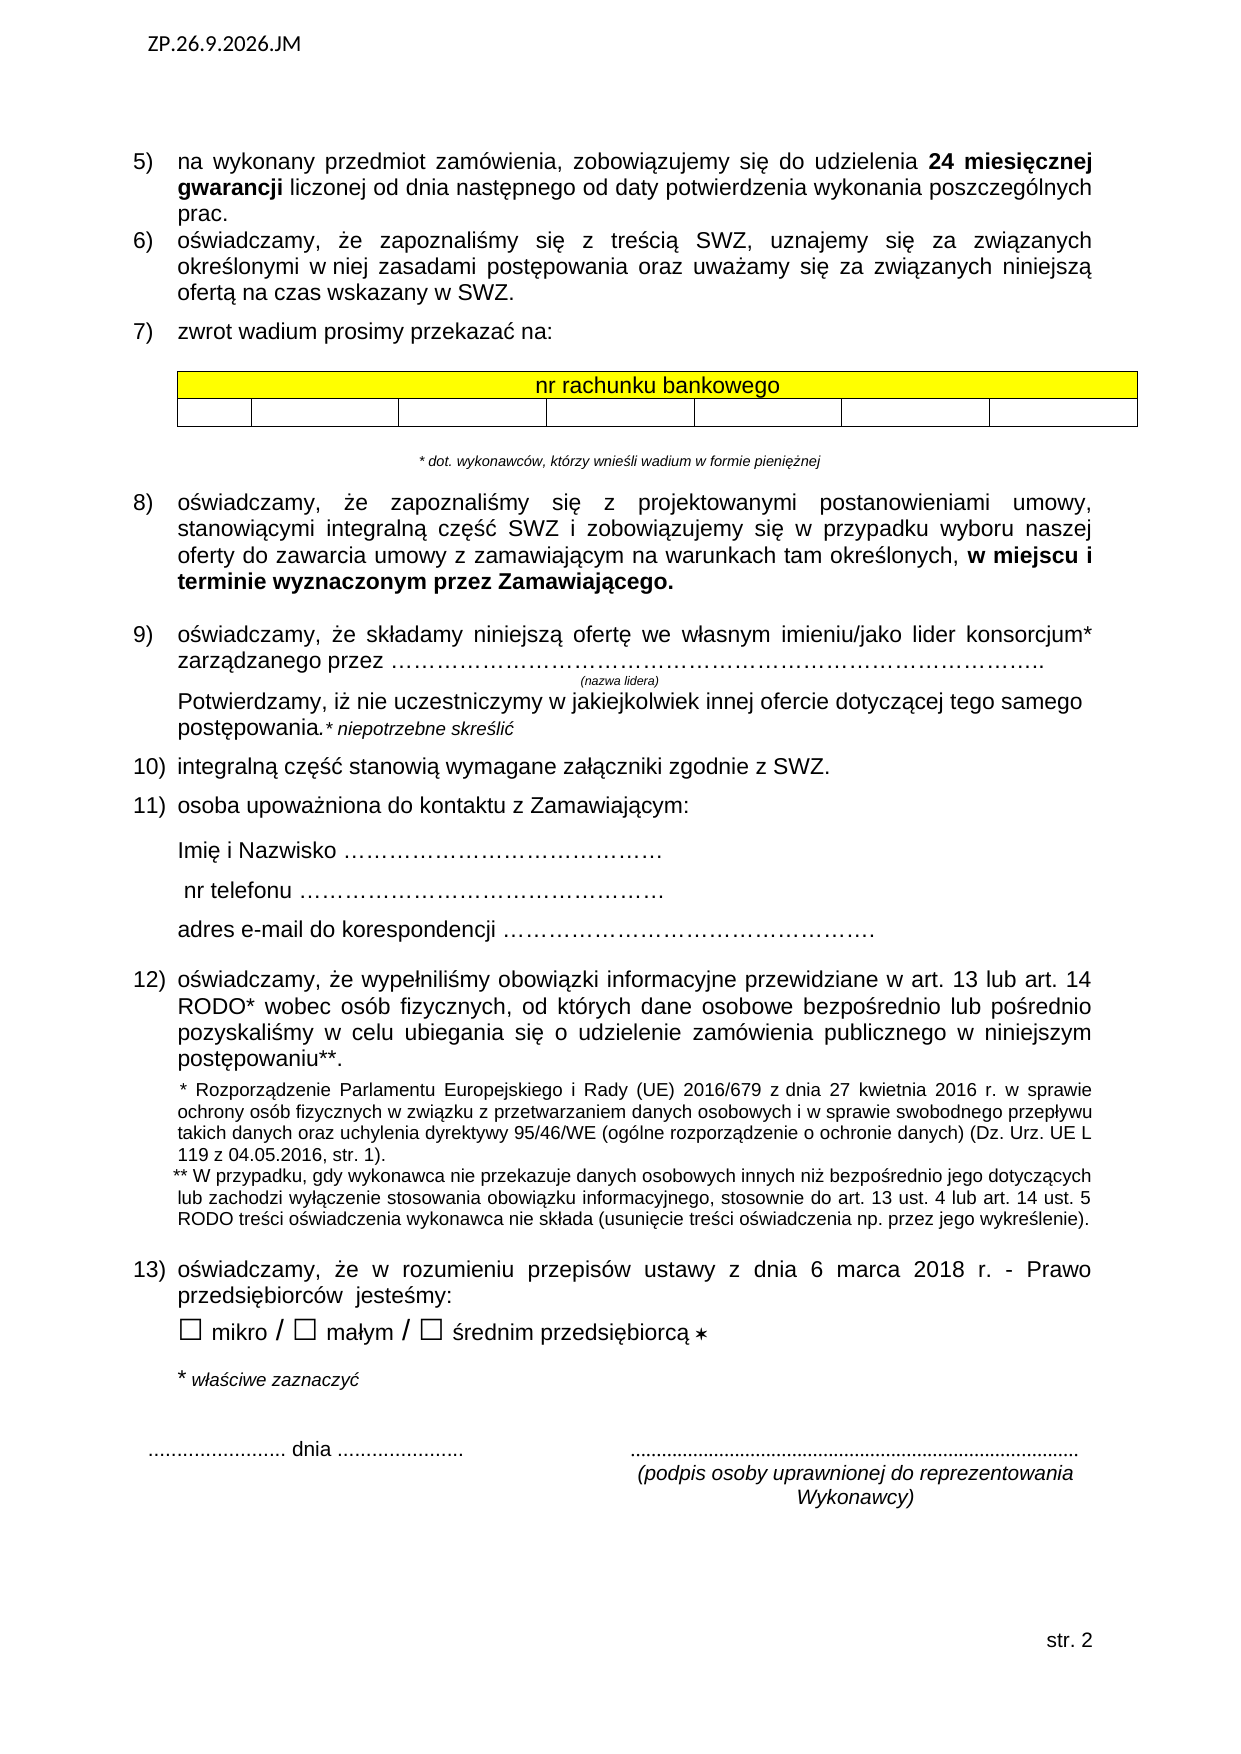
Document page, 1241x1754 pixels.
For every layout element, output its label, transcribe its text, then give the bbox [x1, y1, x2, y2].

list na wykonany przedmiot zamówienia, zobowiązujemy się do udzielenia 24 miesięcznej gwarancji liczonej od dnia następnego od daty potwierdzenia wykonania poszczególnych prac. [133, 148, 1093, 227]
text nr telefonu ………………………………………… [177, 877, 1093, 903]
list integralną część stanowią wymagane załączniki zgodnie z SWZ. [133, 753, 1093, 779]
text adres e-mail do korespondencji …………………………………………. [177, 916, 1093, 942]
list zwrot wadium prosimy przekazać na: [133, 318, 1093, 344]
table_cell [178, 399, 251, 426]
table_cell [990, 399, 1137, 426]
table_cell [547, 399, 694, 426]
list osoba upoważniona do kontaktu z Zamawiającym: [133, 792, 1093, 818]
text mikro / małym / średnim przedsiębiorcą * [177, 1309, 1093, 1348]
table_cell [399, 399, 546, 426]
list oświadczamy, że składamy niniejszą ofertę we własnym imieniu/jako lider konsorcjum* zarządzanego przez ………………………………………………………………………….. [133, 621, 1093, 673]
text ** W przypadku, gdy wykonawca nie przekazuje danych osobowych innych niż bezpośrednio jego dotyczących lub zachodzi wyłączenie stosowania obowiązku informacyjnego, stosownie do art. 13 ust. 4 lub art. 14 ust. 5 RODO treści oświadczenia wykonawca nie składa (usunięcie treści oświadczenia np. przez jego wykreślenie). [162, 1165, 1093, 1230]
table_cell [842, 399, 989, 426]
text Imię i Nazwisko …………………………………… [177, 837, 1093, 863]
text (nazwa lidera) [148, 673, 1093, 688]
text * Rozporządzenie Parlamentu Europejskiego i Rady (UE) 2016/679 z dnia 27 kwietnia 2016 r. w sprawie ochrony osób fizycznych w związku z przetwarzaniem danych osobowych i w sprawie swobodnego przepływu takich danych oraz uchylenia dyrektywy 95/46/WE (ogólne rozporządzenie o ochronie danych) (Dz. Urz. UE L 119 z 04.05.2016, str. 1). [162, 1079, 1093, 1165]
text * właściwe zaznaczyć [177, 1365, 1093, 1392]
list oświadczamy, że zapoznaliśmy się z treścią SWZ, uznajemy się za związanych określonymi w niej zasadami postępowania oraz uważamy się za związanych niniejszą ofertą na czas wskazany w SWZ. [133, 227, 1093, 306]
table_header nr rachunku bankowego [178, 372, 1137, 398]
list oświadczamy, że wypełniliśmy obowiązki informacyjne przewidziane w art. 13 lub art. 14 RODO* wobec osób fizycznych, od których dane osobowe bezpośrednio lub pośrednio pozyskaliśmy w celu ubiegania się o udzielenie zamówienia publicznego w niniejszym postępowaniu**. [133, 966, 1093, 1072]
text * dot. wykonawców, którzy wnieśli wadium w formie pieniężnej [148, 453, 1093, 470]
list oświadczamy, że w rozumieniu przepisów ustawy z dnia 6 marca 2018 r. - Prawo przedsiębiorców jesteśmy: [133, 1256, 1093, 1309]
table_cell [695, 399, 841, 426]
text ........................ dnia ...................... ...................................................................................... [148, 1437, 1093, 1461]
text Potwierdzamy, iż nie uczestniczymy w jakiejkolwiek innej ofercie dotyczącej tego samego postępowania.* niepotrzebne skreślić [177, 688, 1093, 741]
table_cell [252, 399, 398, 426]
text (podpis osoby uprawnionej do reprezentowania Wykonawcy) [620, 1461, 1093, 1509]
list oświadczamy, że zapoznaliśmy się z projektowanymi postanowieniami umowy, stanowiącymi integralną część SWZ i zobowiązujemy się w przypadku wyboru naszej oferty do zawarcia umowy z zamawiającym na warunkach tam określonych, w miejscu i terminie wyznaczonym przez Zamawiającego. [133, 489, 1093, 594]
